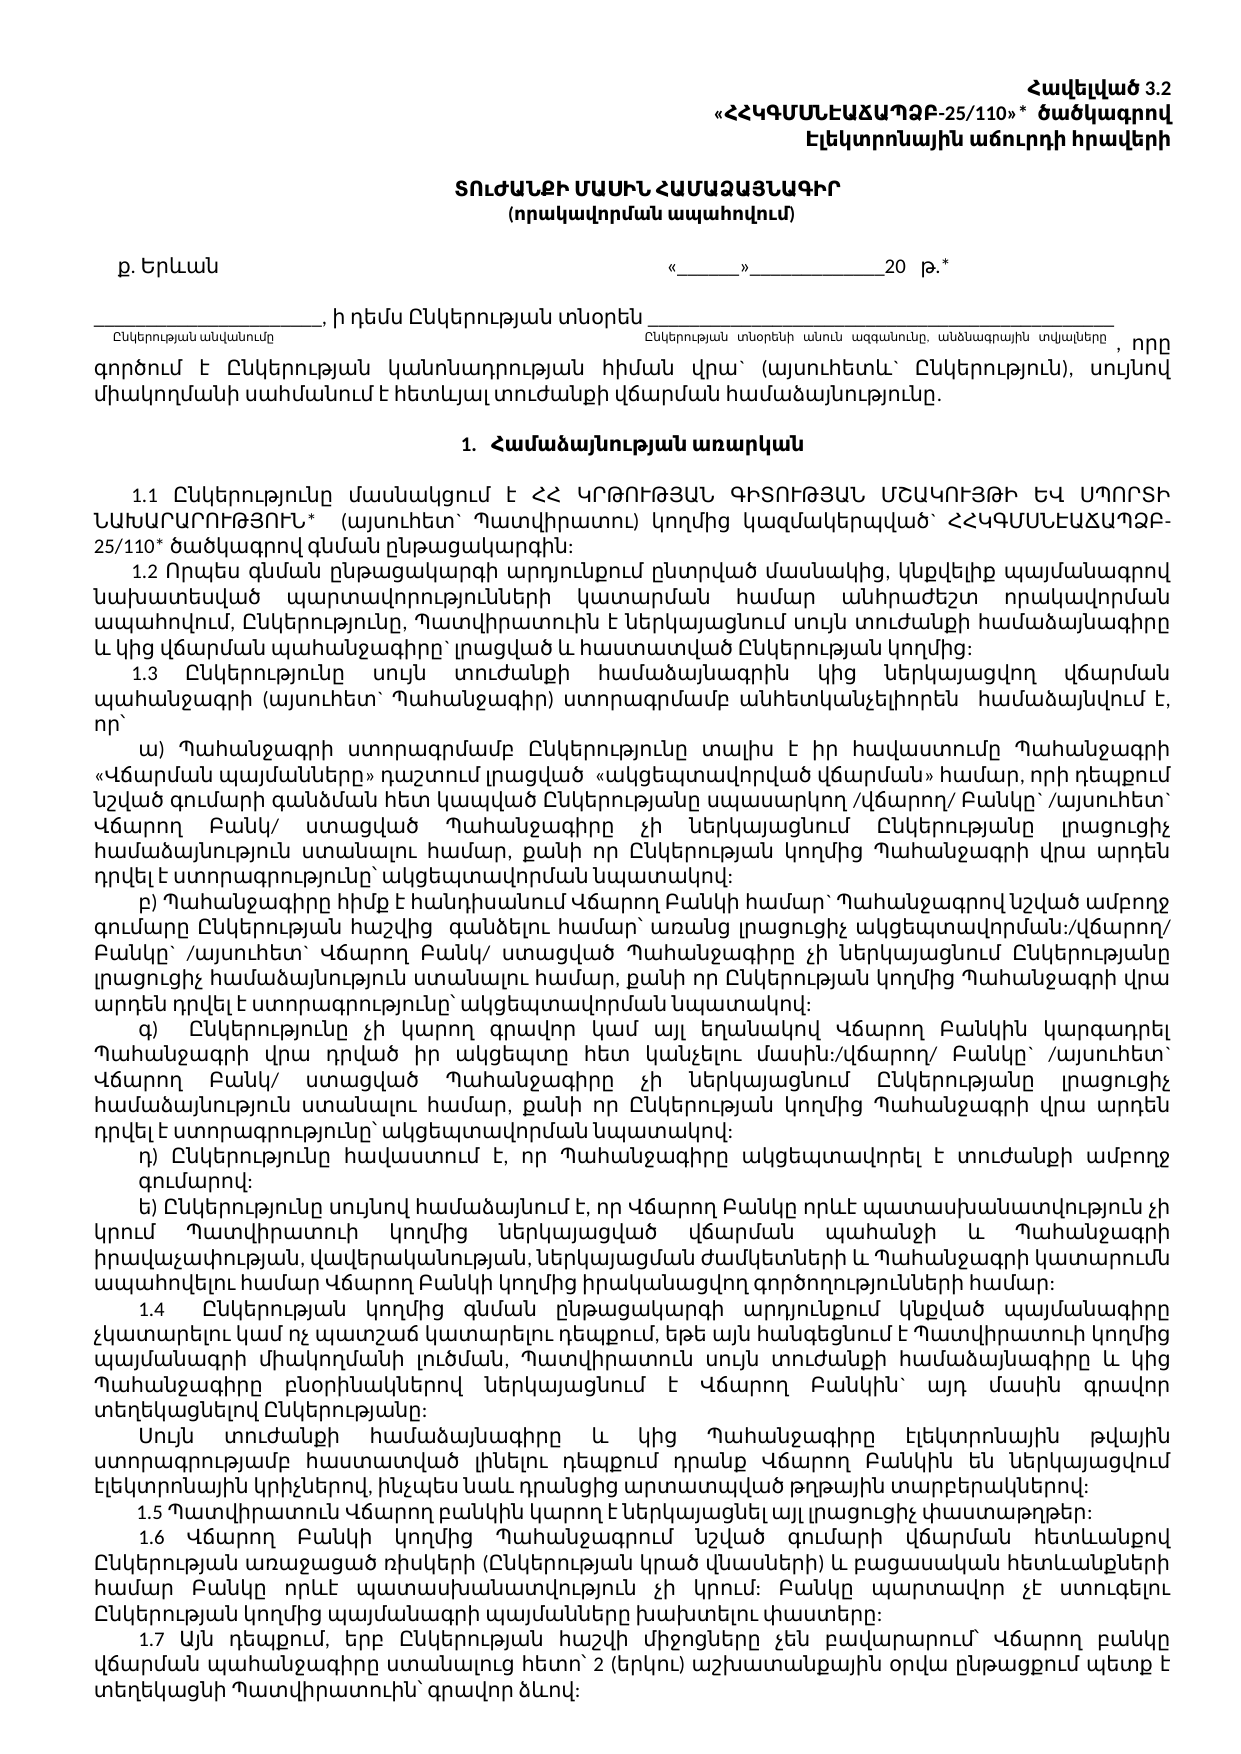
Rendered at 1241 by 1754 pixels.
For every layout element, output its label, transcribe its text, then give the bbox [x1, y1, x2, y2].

text Ընկերության անվանումը Ընկերության տնօրենի անուն ազգանունը, անձնագրային տվյալները , որը գործում է Ընկերության կանոնադրության հիման վրա` (այսուհետև` Ընկերություն), սույնով միակողմանի սահմանում է հետևյալ տուժանքի վճարման համաձայնությունը. [94, 330, 1171, 406]
text ա) Պահանջագրի ստորագրմամբ Ընկերությունը տալիս է իր հավաստումը Պահանջագրի «Վճարման պայմանները» դաշտում լրացված «ակցեպտավորված վճարման» համար, որի դեպքում նշված գումարի գանձման հետ կապված Ընկերությանը սպասարկող /վճարող/ Բանկը` /այսուհետ` Վճարող Բանկ/ ստացված Պահանջագիրը չի ներկայացնում Ընկերությանը լրացուցիչ համաձայնություն ստանալու համար, քանի որ Ընկերության կողմից Պահանջագրի վրա արդեն դրվել է ստորագրությունը՝ ակցեպտավորման նպատակով: [94, 737, 1171, 889]
text Հավելված 3.2 [94, 75, 1171, 100]
text 1. Համաձայնության առարկան [94, 432, 1171, 457]
text բ) Պահանջագիրը հիմք է հանդիսանում Վճարող Բանկի համար` Պահանջագրով նշված ամբողջ գումարը Ընկերության հաշվից գանձելու համար՝ առանց լրացուցիչ ակցեպտավորման:/վճարող/ Բանկը` /այսուհետ` Վճարող Բանկ/ ստացված Պահանջագիրը չի ներկայացնում Ընկերությանը լրացուցիչ համաձայնություն ստանալու համար, քանի որ Ընկերության կողմից Պահանջագրի վրա արդեն դրվել է ստորագրությունը՝ ակցեպտավորման նպատակով: [94, 889, 1171, 1016]
text 1.2 Որպես գնման ընթացակարգի արդյունքում ընտրված մասնակից, կնքվելիք պայմանագրով նախատեսված պարտավորությունների կատարման համար անհրաժեշտ որակավորման ապահովում, Ընկերությունը, Պատվիրատուին է ներկայացնում սույն տուժանքի համաձայնագիրը և կից վճարման պահանջագիրը` լրացված և հաստատված Ընկերության կողմից: [94, 559, 1171, 660]
text ՏՈւԺԱՆՔԻ ՄԱՍԻՆ ՀԱՄԱՁԱՅՆԱԳԻՐ [94, 177, 1171, 202]
text (որակավորման ապահովում) [94, 202, 1171, 225]
text Սույն տուժանքի համաձայնագիրը և կից Պահանջագիրը էլեկտրոնային թվային ստորագրությամբ հաստատված լինելու դեպքում դրանք Վճարող Բանկին են ներկայացվում էլեկտրոնային կրիչներով, ինչպես նաև դրանցից արտատպված թղթային տարբերակներով: [94, 1423, 1171, 1499]
text 1.1 Ընկերությունը մասնակցում է ՀՀ ԿՐԹՈՒԹՅԱՆ ԳԻՏՈՒԹՅԱՆ ՄՇԱԿՈՒՅԹԻ ԵՎ ՍՊՈՐՏԻ ՆԱԽԱՐԱՐՈՒԹՅՈՒՆ* (այսուհետ` Պատվիրատու) կողմից կազմակերպված` ՀՀԿԳՄՍՆԷԱՃԱՊՁԲ-25/110* ծածկագրով գնման ընթացակարգին: [94, 482, 1171, 559]
text ե) Ընկերությունը սույնով համաձայնում է, որ Վճարող Բանկը որևէ պատասխանատվություն չի կրում Պատվիրատուի կողմից ներկայացված վճարման պահանջի և Պահանջագրի իրավաչափության, վավերականության, ներկայացման ժամկետների և Պահանջագրի կատարումն ապահովելու համար Վճարող Բանկի կողմից իրականացվող գործողությունների համար: [94, 1194, 1171, 1296]
text Էլեկտրոնային աճուրդի հրավերի [94, 126, 1171, 151]
text 1.4 Ընկերության կողմից գնման ընթացակարգի արդյունքում կնքված պայմանագիրը չկատարելու կամ ոչ պատշաճ կատարելու դեպքում, եթե այն հանգեցնում է Պատվիրատուի կողմից պայմանագրի միակողմանի լուծման, Պատվիրատուն սույն տուժանքի համաձայնագիրը և կից Պահանջագիրը բնօրինակներով ներկայացնում է Վճարող Բանկին` այդ մասին գրավոր տեղեկացնելով Ընկերությանը: [94, 1296, 1171, 1423]
text դ) Ընկերությունը հավաստում է, որ Պահանջագիրը ակցեպտավորել է տուժանքի ամբողջ գումարով: [138, 1143, 1171, 1194]
text 1.3 Ընկերությունը սույն տուժանքի համաձայնագրին կից ներկայացվող վճարման պահանջագրի (այսուհետ` Պահանջագիր) ստորագրմամբ անհետկանչելիորեն համաձայնվում է, որ՝ [94, 660, 1171, 737]
text 1.6 Վճարող Բանկի կողմից Պահանջագրում նշված գումարի վճարման հետևանքով Ընկերության առաջացած ռիսկերի (Ընկերության կրած վնասների) և բացասական հետևանքների համար Բանկը որևէ պատասխանատվություն չի կրում: Բանկը պարտավոր չէ ստուգելու Ընկերության կողմից պայմանագրի պայմանները խախտելու փաստերը: [94, 1524, 1171, 1626]
text ______________________, ի դեմս Ընկերության տնօրեն _____________________________________________ [94, 304, 1171, 330]
text 1.5 Պատվիրատուն Վճարող բանկին կարող է ներկայացնել այլ լրացուցիչ փաստաթղթեր: [94, 1499, 1171, 1524]
text գ) Ընկերությունը չի կարող գրավոր կամ այլ եղանակով Վճարող Բանկին կարգադրել Պահանջագրի վրա դրված իր ակցեպտը հետ կանչելու մասին:/վճարող/ Բանկը` /այսուհետ` Վճարող Բանկ/ ստացված Պահանջագիրը չի ներկայացնում Ընկերությանը լրացուցիչ համաձայնություն ստանալու համար, քանի որ Ընկերության կողմից Պահանջագրի վրա արդեն դրվել է ստորագրությունը՝ ակցեպտավորման նպատակով: [94, 1016, 1171, 1143]
text «ՀՀԿԳՄՍՆԷԱՃԱՊՁԲ-25/110»* ծածկագրով [94, 100, 1171, 126]
text ք. Երևան «______»_____________20 թ.* [94, 254, 1171, 279]
text 1.7 Այն դեպքում, երբ Ընկերության հաշվի միջոցները չեն բավարարում՝ Վճարող բանկը վճարման պահանջագիրը ստանալուց հետո՝ 2 (երկու) աշխատանքային օրվա ընթացքում պետք է տեղեկացնի Պատվիրատուին՝ գրավոր ձևով: [94, 1626, 1171, 1702]
